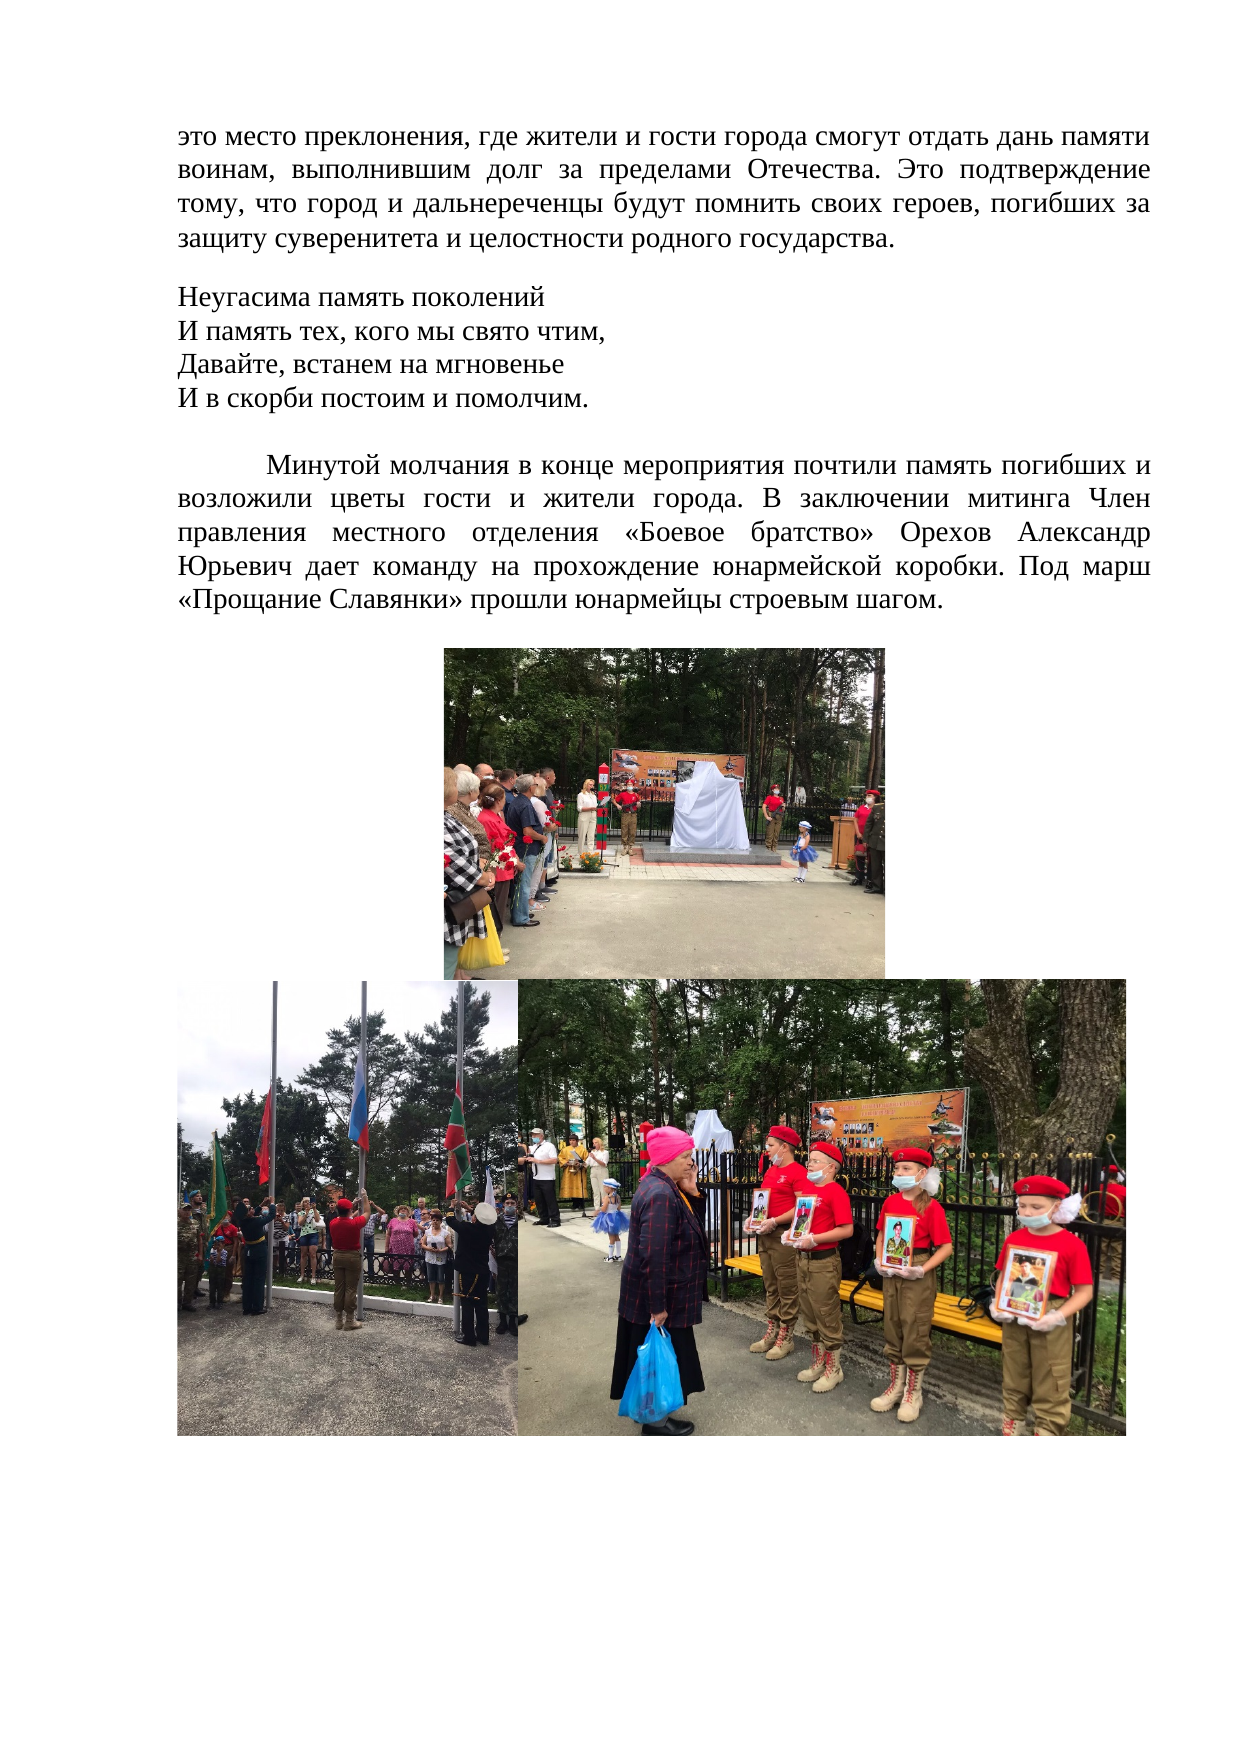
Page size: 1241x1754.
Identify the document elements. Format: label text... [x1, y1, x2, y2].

text Минутой молчания в конце мероприятия почтили память погибших и возложили цветы гости и жители города. В заключении митинга Член правления местного отделения «Боевое братство» Орехов Александр Юрьевич дает команду на прохождение юнармейской коробки. Под марш «Прощание Славянки» прошли юнармейцы строевым шагом. [177, 447, 1152, 615]
text И в скорби постоим и помолчим. [177, 380, 1152, 413]
picture [177, 648, 1127, 1436]
text И память тех, кого мы свято чтим, [177, 313, 1152, 346]
text Давайте, встанем на мгновенье [177, 346, 1152, 380]
text Неугасима память поколений [177, 279, 1152, 313]
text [177, 118, 1152, 254]
